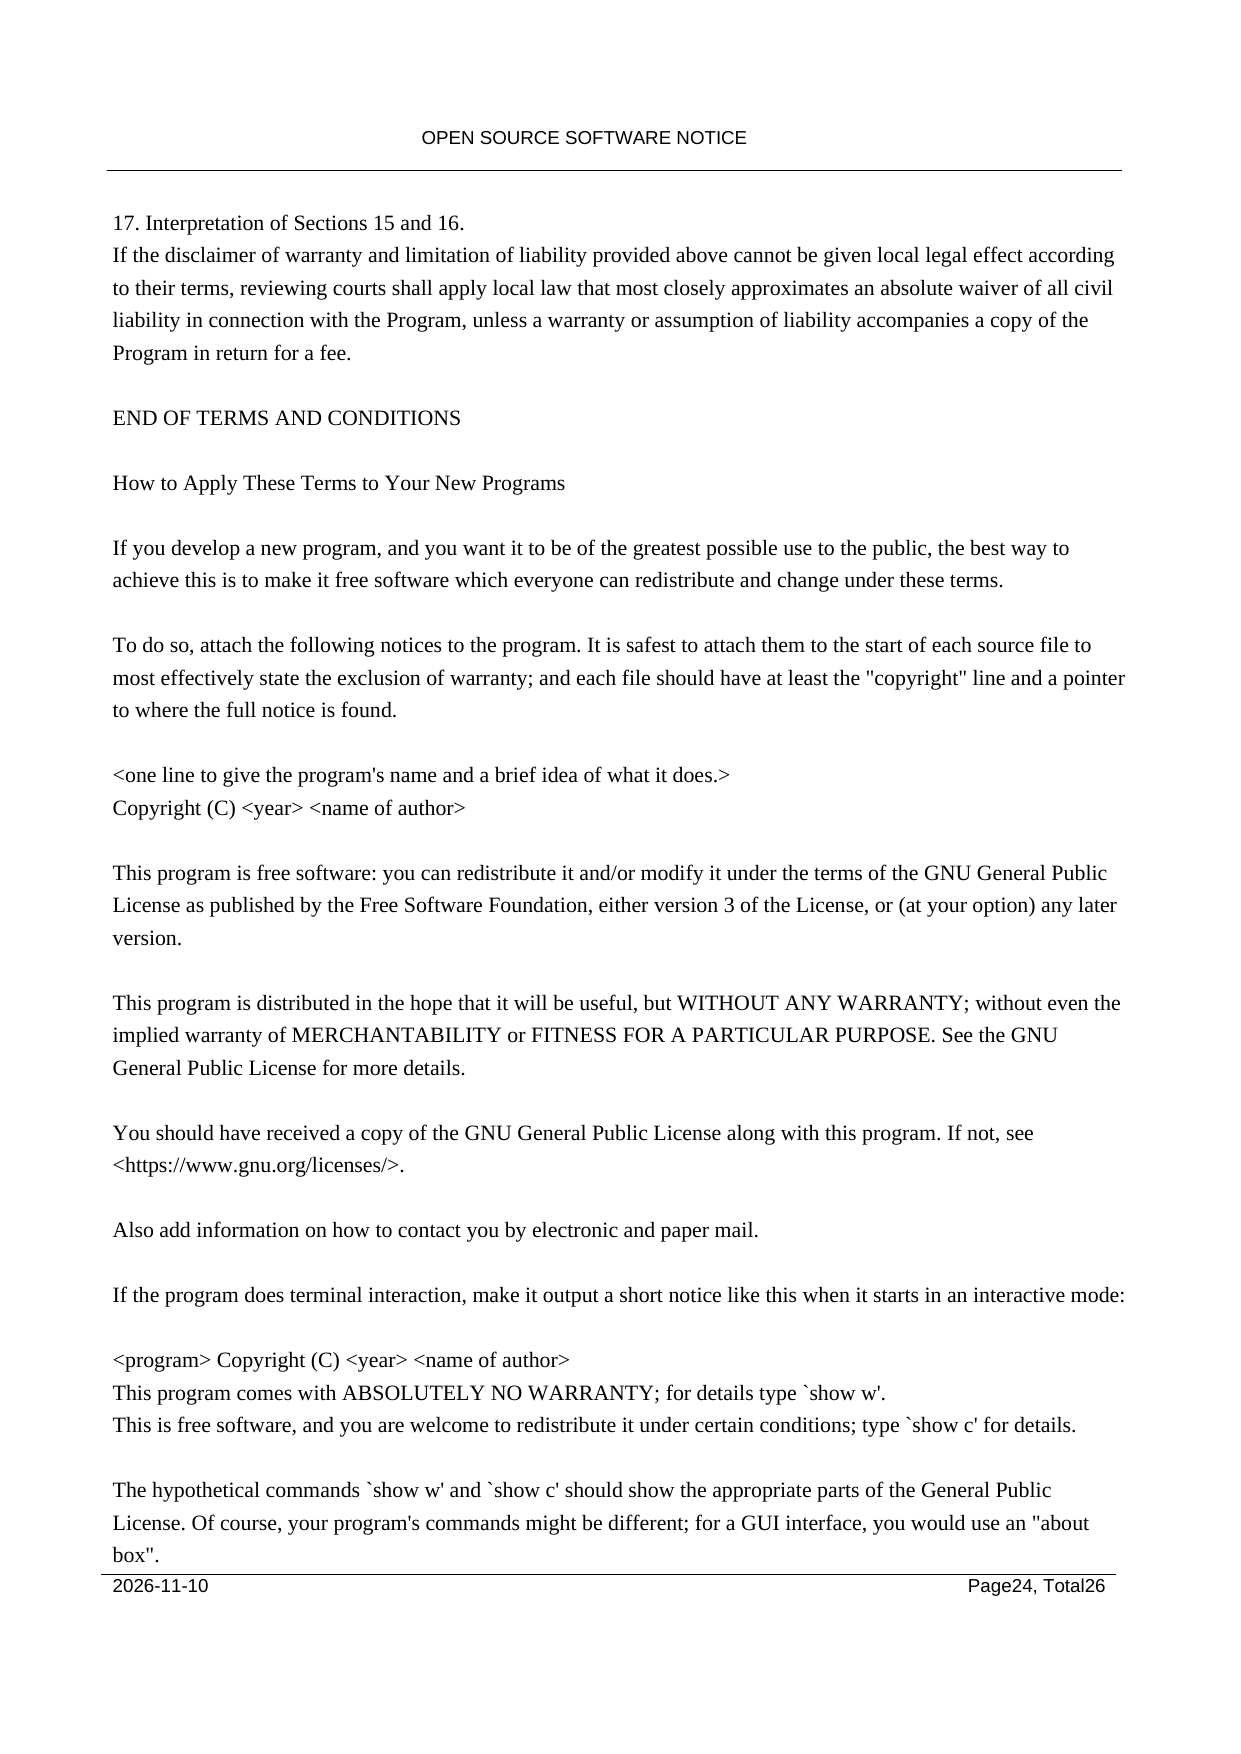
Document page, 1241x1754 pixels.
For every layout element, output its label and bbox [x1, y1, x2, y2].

text [112, 206, 1128, 1571]
